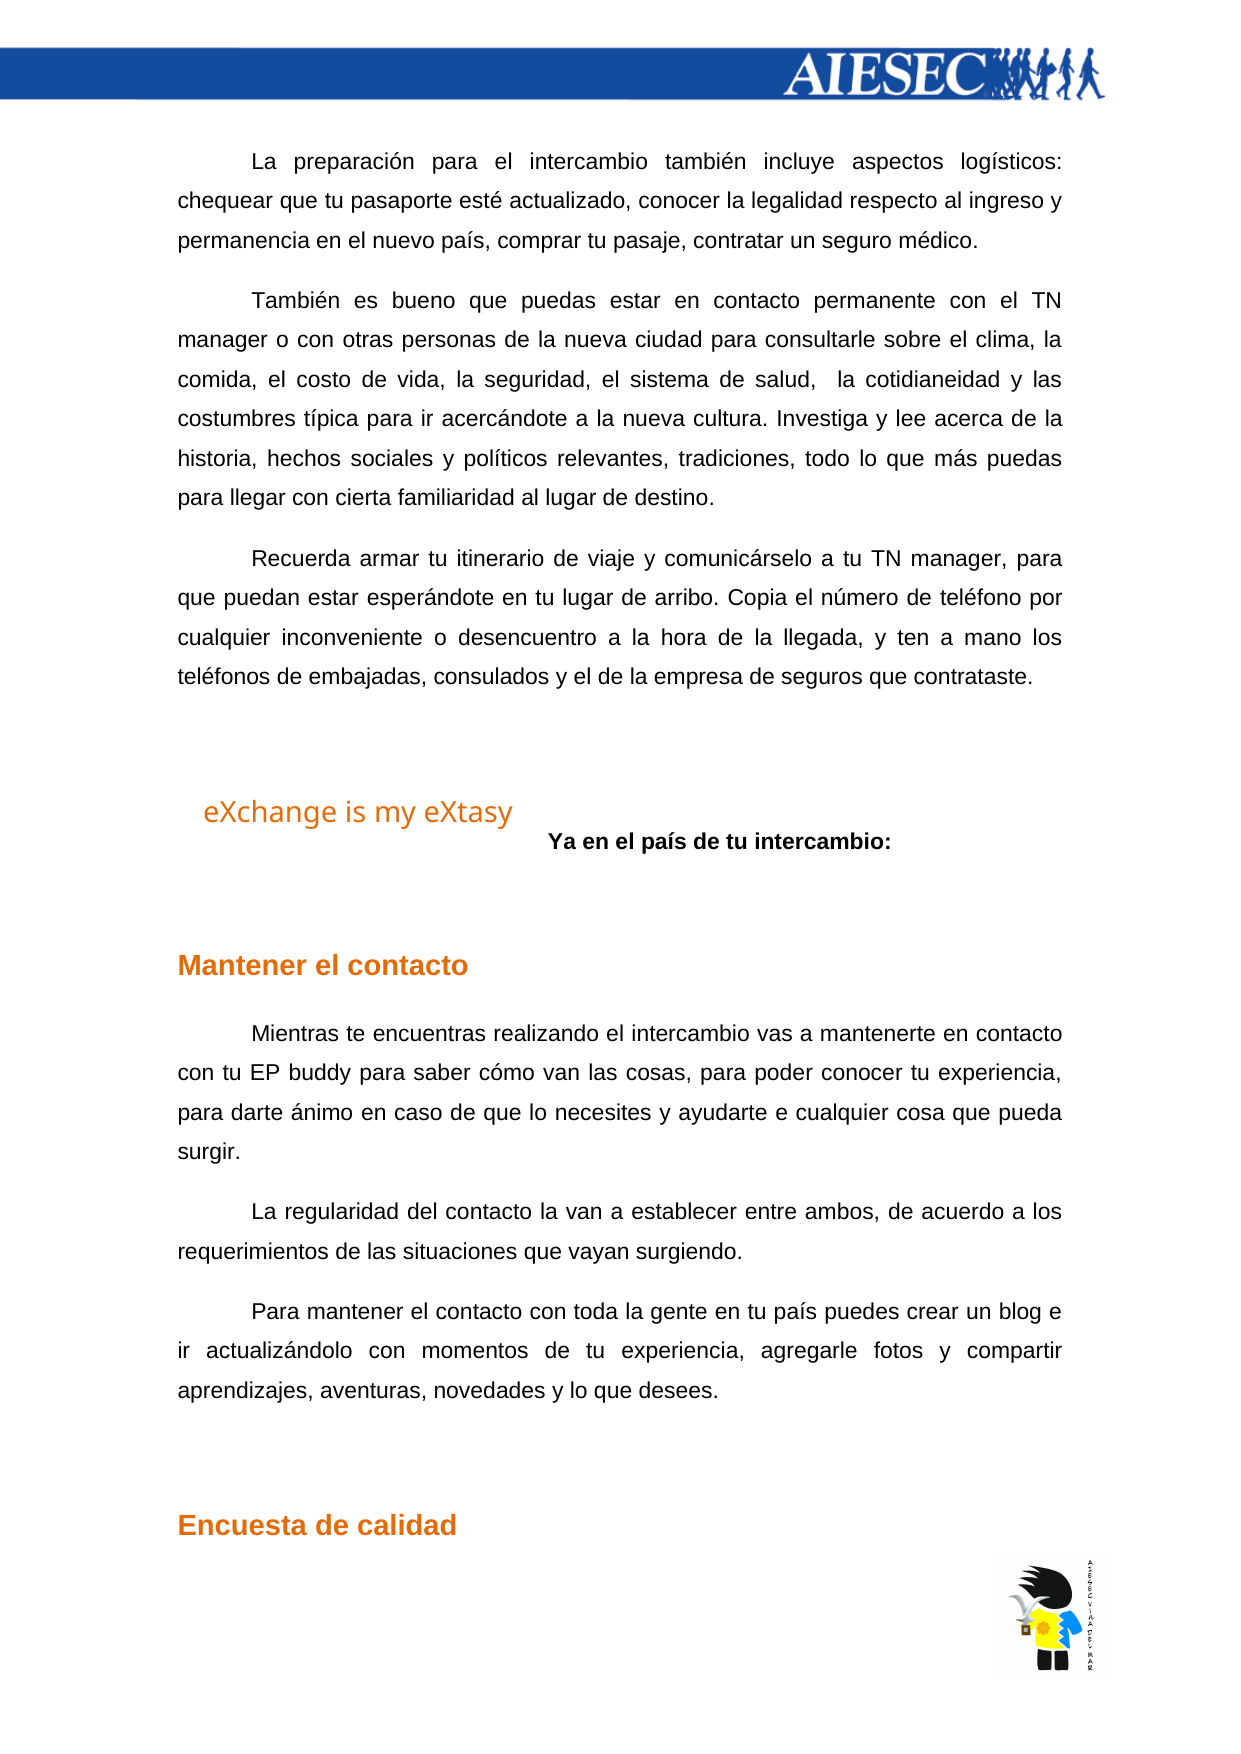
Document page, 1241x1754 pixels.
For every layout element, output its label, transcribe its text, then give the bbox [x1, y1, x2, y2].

text La preparación para el intercambio también incluye aspectos logísticos: chequear que tu pasaporte esté actualizado, conocer la legalidad respecto al ingreso y permanencia en el nuevo país, comprar tu pasaje, contratar un seguro médico. [177, 148, 1063, 253]
text Para mantener el contacto con toda la gente en tu país puedes crear un blog e ir actualizándolo con momentos de tu experiencia, agregarle fotos y compartir aprendizajes, aventuras, novedades y lo que desees. [177, 1298, 1063, 1403]
picture [995, 1551, 1108, 1681]
picture [0, 46, 1114, 104]
text También es bueno que puedas estar en contacto permanente con el TN manager o con otras personas de la nueva ciudad para consultarle sobre el clima, la comida, el costo de vida, la seguridad, el sistema de salud, la cotidianeidad y las costumbres típica para ir acercándote a la nueva cultura. Investiga y lee acerca de la historia, hechos sociales y políticos relevantes, tradiciones, todo lo que más puedas para llegar con cierta familiaridad al lugar de destino. [177, 287, 1063, 511]
text Recuerda armar tu itinerario de viaje y comunicárselo a tu TN manager, para que puedan estar esperándote en tu lugar de arribo. Copia el número de teléfono por cualquier inconveniente o desencuentro a la hora de la llegada, y ten a mano los teléfonos de embajadas, consulados y el de la empresa de seguros que contrataste. [177, 544, 1063, 689]
text Mientras te encuentras realizando el intercambio vas a mantenerte en contacto con tu EP buddy para saber cómo van las cosas, para poder conocer tu experiencia, para darte ánimo en caso de que lo necesites y ayudarte e cualquier cosa que pueda surgir. [177, 1019, 1063, 1164]
text Ya en el país de tu intercambio: [177, 784, 1063, 854]
text La regularidad del contacto la van a establecer entre ambos, de acuerdo a los requerimientos de las situaciones que vayan surgiendo. [177, 1198, 1063, 1264]
text Mantener el contacto [177, 948, 1063, 982]
text Encuesta de calidad [177, 1508, 1063, 1542]
